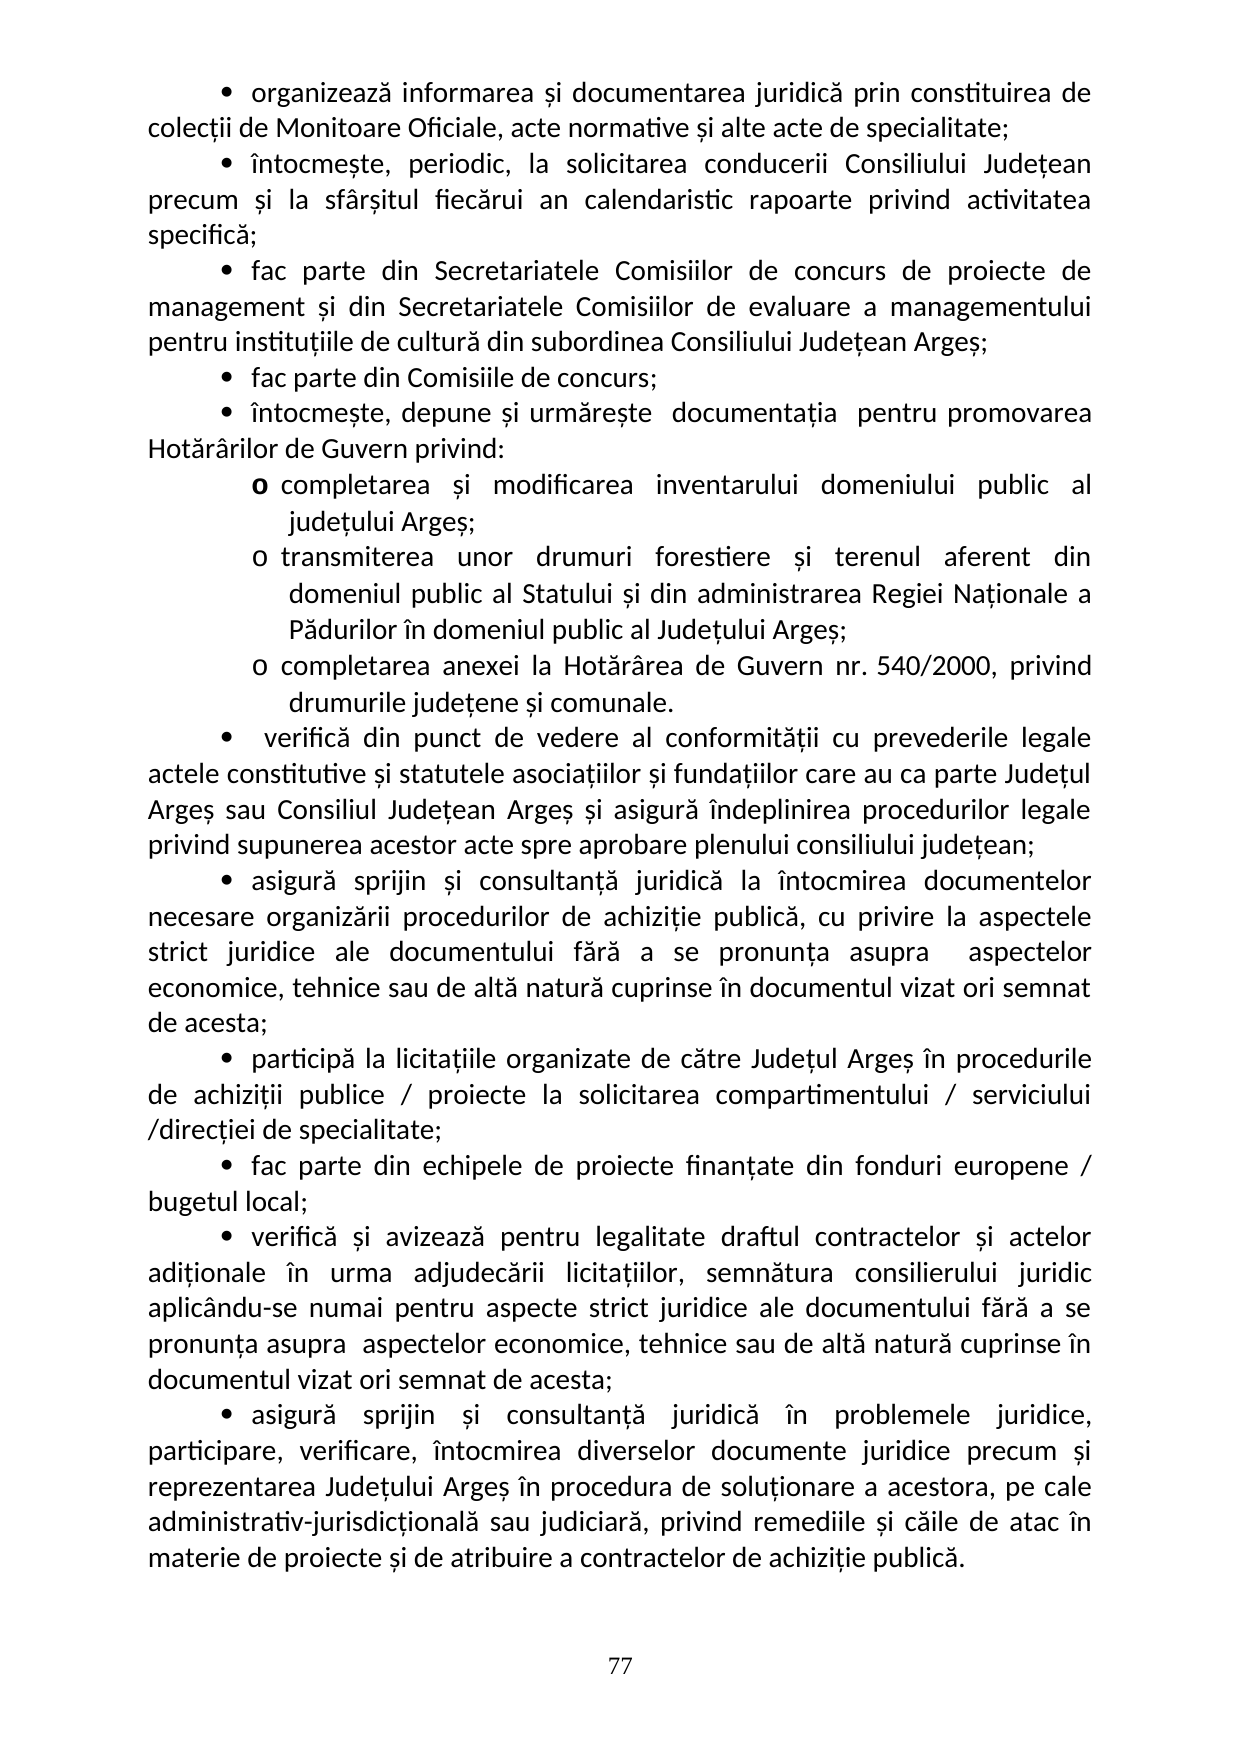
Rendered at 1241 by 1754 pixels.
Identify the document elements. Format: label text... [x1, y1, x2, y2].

list întocmește, depune și urmărește documentația pentru promovarea Hotărârilor de Guvern privind: [148, 394, 1092, 466]
list completarea şi modificarea inventarului domeniului public al judeţului Argeş; [251, 466, 1092, 538]
list transmiterea unor drumuri forestiere şi terenul aferent din domeniul public al Statului şi din administrarea Regiei Naţionale a Pădurilor în domeniul public al Județului Argeș; [251, 538, 1092, 647]
list organizează informarea şi documentarea juridică prin constituirea de colecţii de Monitoare Oficiale, acte normative şi alte acte de specialitate; [148, 74, 1092, 145]
list completarea anexei la Hotărârea de Guvern nr. 540/2000, privind drumurile judeţene şi comunale. [251, 647, 1092, 719]
list fac parte din echipele de proiecte finanțate din fonduri europene / bugetul local; [148, 1147, 1092, 1218]
list participă la licitațiile organizate de către Județul Argeș în procedurile de achiziţii publice / proiecte la solicitarea compartimentului / serviciului /direcției de specialitate; [148, 1040, 1092, 1147]
list asigură sprijin și consultanță juridică în problemele juridice, participare, verificare, întocmirea diverselor documente juridice precum şi reprezentarea Județului Argeș în procedura de soluţionare a acestora, pe cale administrativ-jurisdicţională sau judiciară, privind remediile şi căile de atac în materie de proiecte și de atribuire a contractelor de achiziţie publică. [148, 1396, 1092, 1574]
list fac parte din Comisiile de concurs; [148, 359, 1092, 394]
list asigură sprijin și consultanță juridică la întocmirea documentelor necesare organizării procedurilor de achiziție publică, cu privire la aspectele strict juridice ale documentului fără a se pronunța asupra aspectelor economice, tehnice sau de altă natură cuprinse în documentul vizat ori semnat de acesta; [148, 862, 1092, 1040]
list verifică din punct de vedere al conformităţii cu prevederile legale actele constitutive şi statutele asociaţiilor şi fundaţiilor care au ca parte Judeţul Argeş sau Consiliul Judeţean Argeş şi asigură îndeplinirea procedurilor legale privind supunerea acestor acte spre aprobare plenului consiliului judeţean; [148, 719, 1092, 862]
list verifică și avizează pentru legalitate draftul contractelor şi actelor adiţionale în urma adjudecării licitațiilor, semnătura consilierului juridic aplicându-se numai pentru aspecte strict juridice ale documentului fără a se pronunța asupra aspectelor economice, tehnice sau de altă natură cuprinse în documentul vizat ori semnat de acesta; [148, 1218, 1092, 1396]
list fac parte din Secretariatele Comisiilor de concurs de proiecte de management şi din Secretariatele Comisiilor de evaluare a managementului pentru instituţiile de cultură din subordinea Consiliului Judeţean Argeş; [148, 252, 1092, 359]
list întocmeşte, periodic, la solicitarea conducerii Consiliului Judeţean precum şi la sfârşitul fiecărui an calendaristic rapoarte privind activitatea specifică; [148, 145, 1092, 252]
